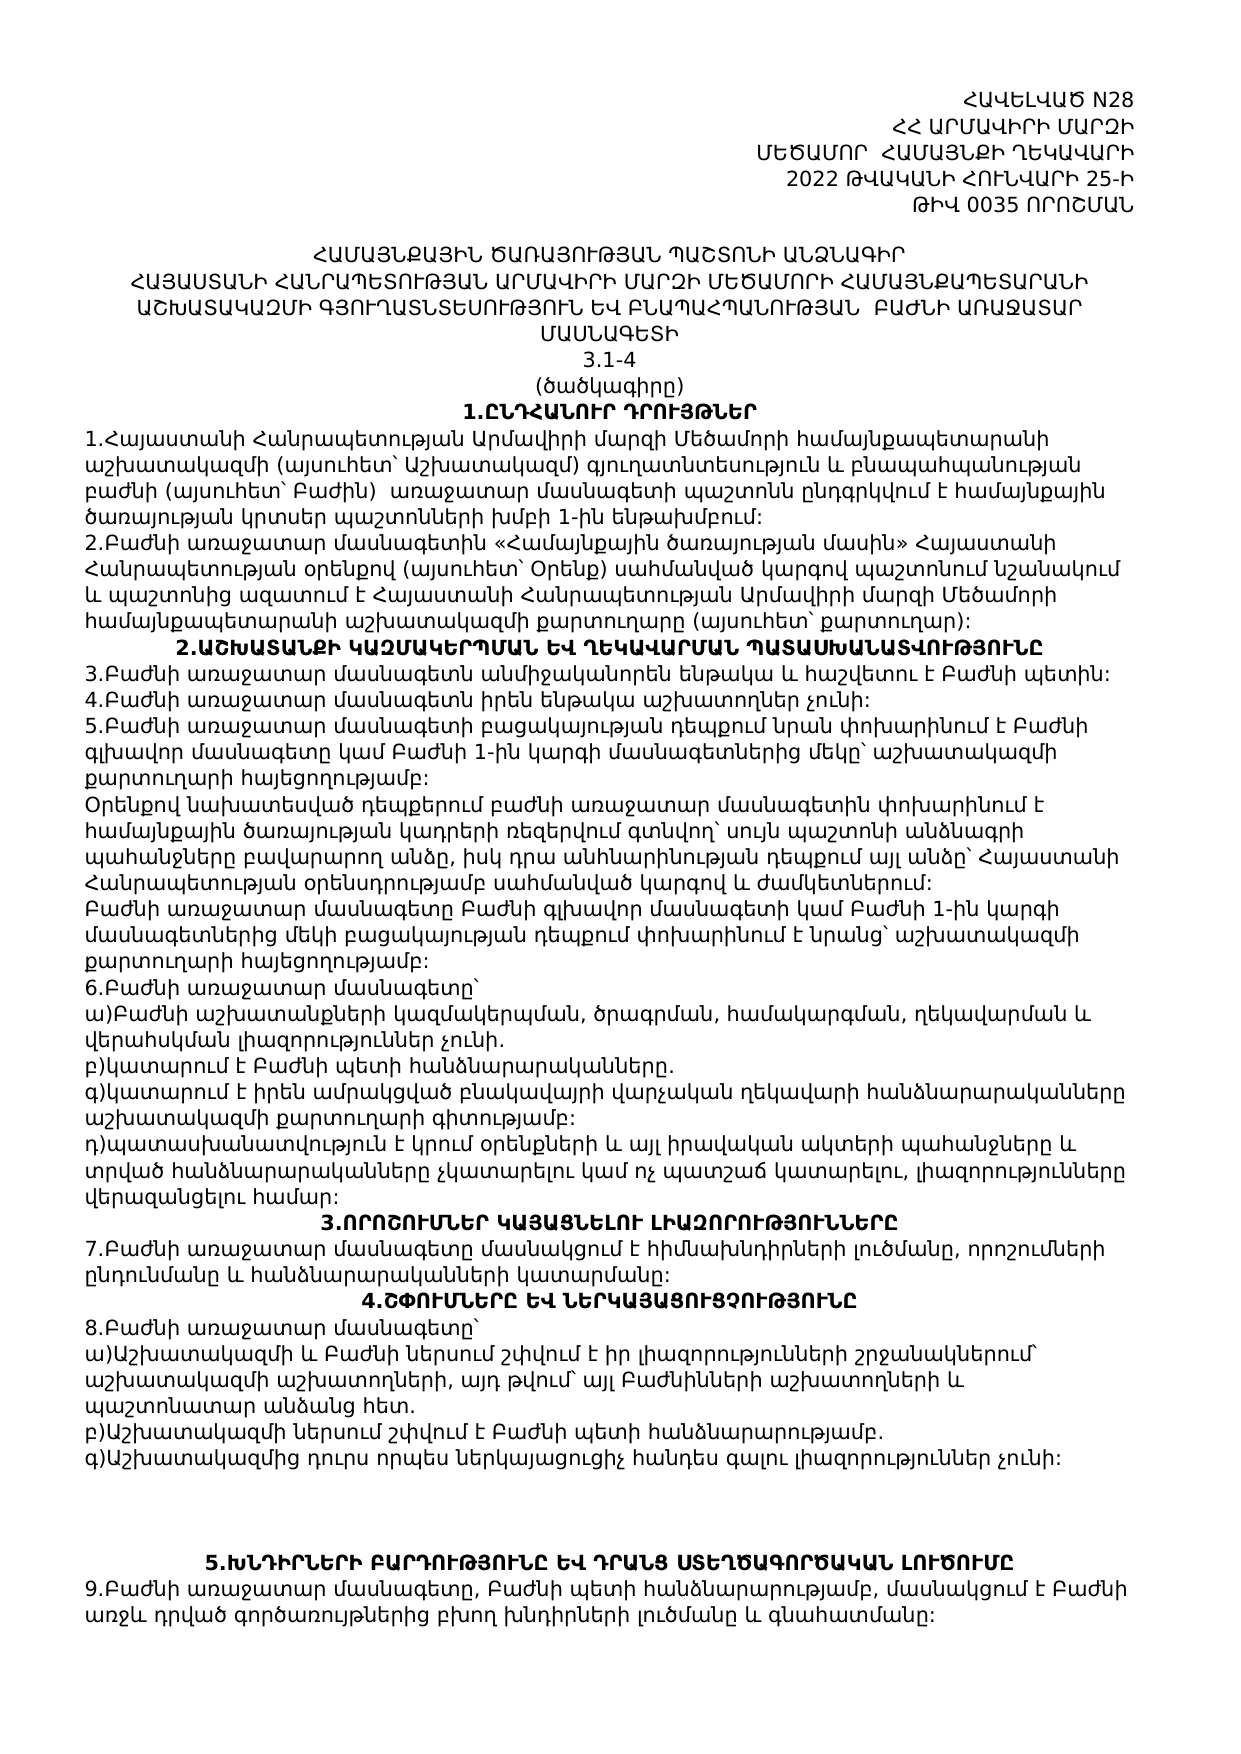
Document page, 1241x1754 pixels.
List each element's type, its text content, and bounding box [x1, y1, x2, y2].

text 3.ՈՐՈՇՈՒՄՆԵՐ ԿԱՅԱՑՆԵԼՈՒ ԼԻԱԶՈՐՈՒԹՅՈՒՆՆԵՐԸ [84, 1211, 1134, 1235]
text 2.Բաժնի առաջատար մասնագետին «Համայնքային ծառայության մասին» Հայաստանի Հանրապետության օրենքով (այսուհետ՝ Օրենք) սահմանված կարգով պաշտոնում նշանակում և պաշտոնից ազատում է Հայաստանի Հանրապետության Արմավիրի մարզի Մեծամորի համայնքապետարանի աշխատակազմի քարտուղարը (այսուհետ՝ քարտուղար): [84, 531, 1134, 634]
text ՀԱՅԱՍՏԱՆԻ ՀԱՆՐԱՊԵՏՈՒԹՅԱՆ ԱՐՄԱՎԻՐԻ ՄԱՐԶԻ ՄԵԾԱՄՈՐԻ ՀԱՄԱՅՆՔԱՊԵՏԱՐԱՆԻ [84, 270, 1134, 294]
text 9.Բաժնի առաջատար մասնագետը, Բաժնի պետի հանձնարարությամբ, մասնակցում է Բաժնի առջև դրված գործառույթներից բխող խնդիրների լուծմանը և գնահատմանը: [84, 1577, 1134, 1627]
text ՄԵԾԱՄՈՐ ՀԱՄԱՅՆՔԻ ՂԵԿԱՎԱՐԻ [601, 141, 1134, 165]
text 3.Բաժնի առաջատար մասնագետն անմիջականորեն ենթակա և հաշվետու է Բաժնի պետին: [84, 662, 1134, 686]
text 5.Բաժնի առաջատար մասնագետի բացակայության դեպքում նրան փոխարինում է Բաժնի գլխավոր մասնագետը կամ Բաժնի 1-ին կարգի մասնագետներից մեկը՝ աշխատակազմի քարտուղարի հայեցողությամբ: [84, 714, 1134, 791]
text ՀՀ ԱՐՄԱՎԻՐԻ ՄԱՐԶԻ [601, 115, 1134, 139]
text 8.Բաժնի առաջատար մասնագետը՝ [84, 1316, 1134, 1340]
text 4.Բաժնի առաջատար մասնագետն իրեն ենթակա աշխատողներ չունի: [84, 688, 1134, 712]
text ԹԻՎ 0035 ՈՐՈՇՄԱՆ [747, 193, 1134, 217]
text 1.Հայաստանի Հանրապետության Արմավիրի մարզի Մեծամորի համայնքապետարանի աշխատակազմի (այսուհետ՝ Աշխատակազմ) գյուղատնտեսություն և բնապահպանության բաժնի (այսուհետ՝ Բաժին) առաջատար մասնագետի պաշտոնն ընդգրկվում է համայնքային ծառայության կրտսեր պաշտոնների խմբի 1-ին ենթախմբում: [84, 427, 1134, 529]
text 2022 ԹՎԱԿԱՆԻ ՀՈՒՆՎԱՐԻ 25-Ի [527, 167, 1134, 191]
text 7.Բաժնի առաջատար մասնագետը մասնակցում է հիմնախնդիրների լուծմանը, որոշումների ընդունմանը և հանձնարարականների կատարմանը: [84, 1237, 1134, 1287]
text 6.Բաժնի առաջատար մասնագետը՝ [84, 976, 1134, 1000]
text ա)Բաժնի աշխատանքների կազմակերպման, ծրագրման, համակարգման, ղեկավարման և վերահսկման լիազորություններ չունի. [84, 1002, 1134, 1052]
text Օրենքով նախատեսված դեպքերում բաժնի առաջատար մասնագետին փոխարինում է համայնքային ծառայության կադրերի ռեզերվում գտնվող՝ սույն պաշտոնի անձնագրի պահանջները բավարարող անձը, իսկ դրա անհնարինության դեպքում այլ անձը՝ Հայաստանի Հանրապետության օրենսդրությամբ սահմանված կարգով և ժամկետներում: [84, 793, 1134, 895]
text ՀԱՎԵԼՎԱԾ N28 [601, 88, 1134, 113]
text 4.ՇՓՈՒՄՆԵՐԸ ԵՎ ՆԵՐԿԱՅԱՑՈՒՑՉՈՒԹՅՈՒՆԸ [84, 1289, 1134, 1314]
text ա)Աշխատակազմի և Բաժնի ներսում շփվում է իր լիազորությունների շրջանակներում՝ աշխատակազմի աշխատողների, այդ թվում՝ այլ Բաժնինների աշխատողների և պաշտոնատար անձանց հետ. [84, 1342, 1134, 1418]
text բ)կատարում է Բաժնի պետի հանձնարարականները. [84, 1054, 1134, 1078]
text 5.ԽՆԴԻՐՆԵՐԻ ԲԱՐԴՈՒԹՅՈՒՆԸ ԵՎ ԴՐԱՆՑ ՍՏԵՂԾԱԳՈՐԾԱԿԱՆ ԼՈՒԾՈՒՄԸ [84, 1551, 1134, 1575]
text 1.ԸՆԴՀԱՆՈՒՐ ԴՐՈՒՅԹՆԵՐ [84, 400, 1134, 425]
text բ)Աշխատակազմի ներսում շփվում է Բաժնի պետի հանձնարարությամբ. [84, 1420, 1134, 1444]
text ՀԱՄԱՅՆՔԱՅԻՆ ԾԱՌԱՅՈՒԹՅԱՆ ՊԱՇՏՈՆԻ ԱՆՁՆԱԳԻՐ [84, 243, 1134, 268]
text 2.ԱՇԽԱՏԱՆՔԻ ԿԱԶՄԱԿԵՐՊՄԱՆ ԵՎ ՂԵԿԱՎԱՐՄԱՆ ՊԱՏԱՍԽԱՆԱՏՎՈՒԹՅՈՒՆԸ [84, 636, 1134, 660]
text ԱՇԽԱՏԱԿԱԶՄԻ ԳՅՈՒՂԱՏՆՏԵՍՈՒԹՅՈՒՆ ԵՎ ԲՆԱՊԱՀՊԱՆՈՒԹՅԱՆ ԲԱԺՆԻ ԱՌԱՋԱՏԱՐ ՄԱՍՆԱԳԵՏԻ [84, 296, 1134, 346]
text գ)Աշխատակազմից դուրս որպես ներկայացուցիչ հանդես գալու լիազորություններ չունի: [84, 1446, 1134, 1471]
text (ծածկագիրը) [84, 374, 1134, 398]
text Բաժնի առաջատար մասնագետը Բաժնի գլխավոր մասնագետի կամ Բաժնի 1-ին կարգի մասնագետներից մեկի բացակայության դեպքում փոխարինում է նրանց՝ աշխատակազմի քարտուղարի հայեցողությամբ: [84, 897, 1134, 974]
text դ)պատասխանատվություն է կրում օրենքների և այլ իրավական ակտերի պահանջները և տրված հանձնարարականները չկատարելու կամ ոչ պատշաճ կատարելու, լիազորությունները վերազանցելու համար: [84, 1132, 1134, 1209]
text գ)կատարում է իրեն ամրակցված բնակավայրի վարչական ղեկավարի հանձնարարականները աշխատակազմի քարտուղարի գիտությամբ: [84, 1080, 1134, 1131]
text 3.1-4 [84, 348, 1134, 372]
